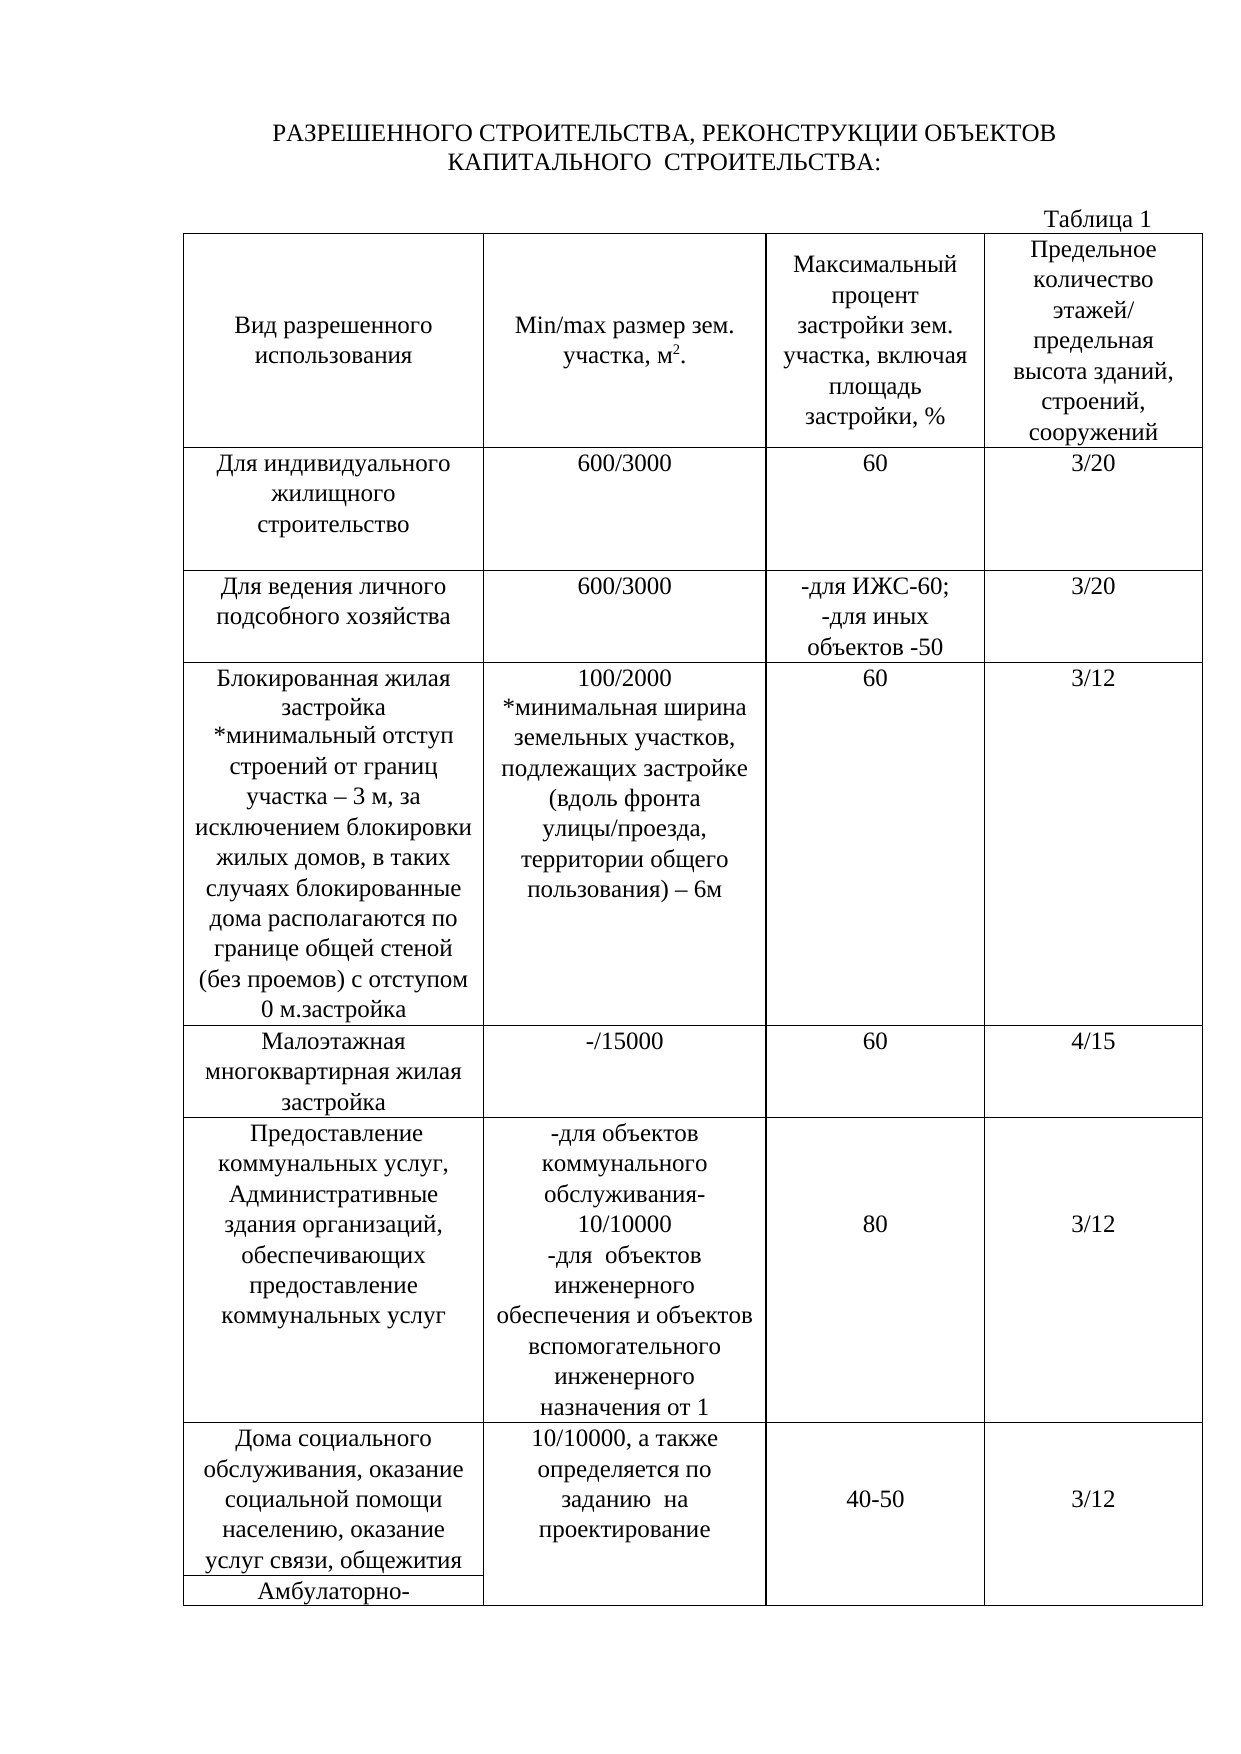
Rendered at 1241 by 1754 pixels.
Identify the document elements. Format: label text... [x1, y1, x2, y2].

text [177, 118, 1152, 176]
table_header Min/max размер зем. участка, м2. [484, 234, 765, 447]
table_cell -для ИЖС-60; -для иных объектов -50 [767, 571, 984, 662]
table_cell 60 [767, 1026, 984, 1117]
table_header Предельное количество этажей/ предельная высота зданий, строений, сооружений [985, 234, 1202, 447]
table_cell 80 [767, 1118, 984, 1422]
table_cell 100/2000 *минимальная ширина земельных участков, подлежащих застройке (вдоль фронта улицы/проезда, территории общего пользования) – 6м [484, 663, 765, 1025]
table_cell Дома социального обслуживания, оказание социальной помощи населению, оказание услуг связи, общежития [184, 1423, 483, 1575]
table_cell 3/12 [985, 1118, 1202, 1422]
table_cell 60 [767, 663, 984, 1025]
table_cell Для индивидуального жилищного строительство [184, 448, 483, 570]
table_cell 3/20 [985, 448, 1202, 570]
table_cell 600/3000 [484, 571, 765, 662]
table_header Вид разрешенного использования [184, 234, 483, 447]
table_cell 3/20 [985, 571, 1202, 662]
table_header Максимальный процент застройки зем. участка, включая площадь застройки, % [767, 234, 984, 447]
table_cell -для объектов коммунального обслуживания- 10/10000 -для объектов инженерного обеспечения и объектов вспомогательного инженерного назначения от 1 [484, 1118, 765, 1422]
text Таблица 1 [177, 204, 1152, 233]
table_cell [484, 1423, 765, 1605]
table_cell Блокированная жилая застройка *минимальный отступ строений от границ участка – 3 м, за исключением блокировки жилых домов, в таких случаях блокированные дома располагаются по границе общей стеной (без проемов) с отступом 0 м.застройка [184, 663, 483, 1025]
table_cell 40-50 [767, 1423, 984, 1605]
table_cell 4/15 [985, 1026, 1202, 1117]
table_cell 3/12 [985, 1423, 1202, 1605]
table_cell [184, 1576, 483, 1605]
table_cell 600/3000 [484, 448, 765, 570]
table_cell Для ведения личного подсобного хозяйства [184, 571, 483, 662]
table_cell Малоэтажная многоквартирная жилая застройка [184, 1026, 483, 1117]
table_cell 60 [767, 448, 984, 570]
table_cell Предоставление коммунальных услуг, Административные здания организаций, обеспечивающих предоставление коммунальных услуг [184, 1118, 483, 1422]
table_cell -/15000 [484, 1026, 765, 1117]
table_cell 3/12 [985, 663, 1202, 1025]
